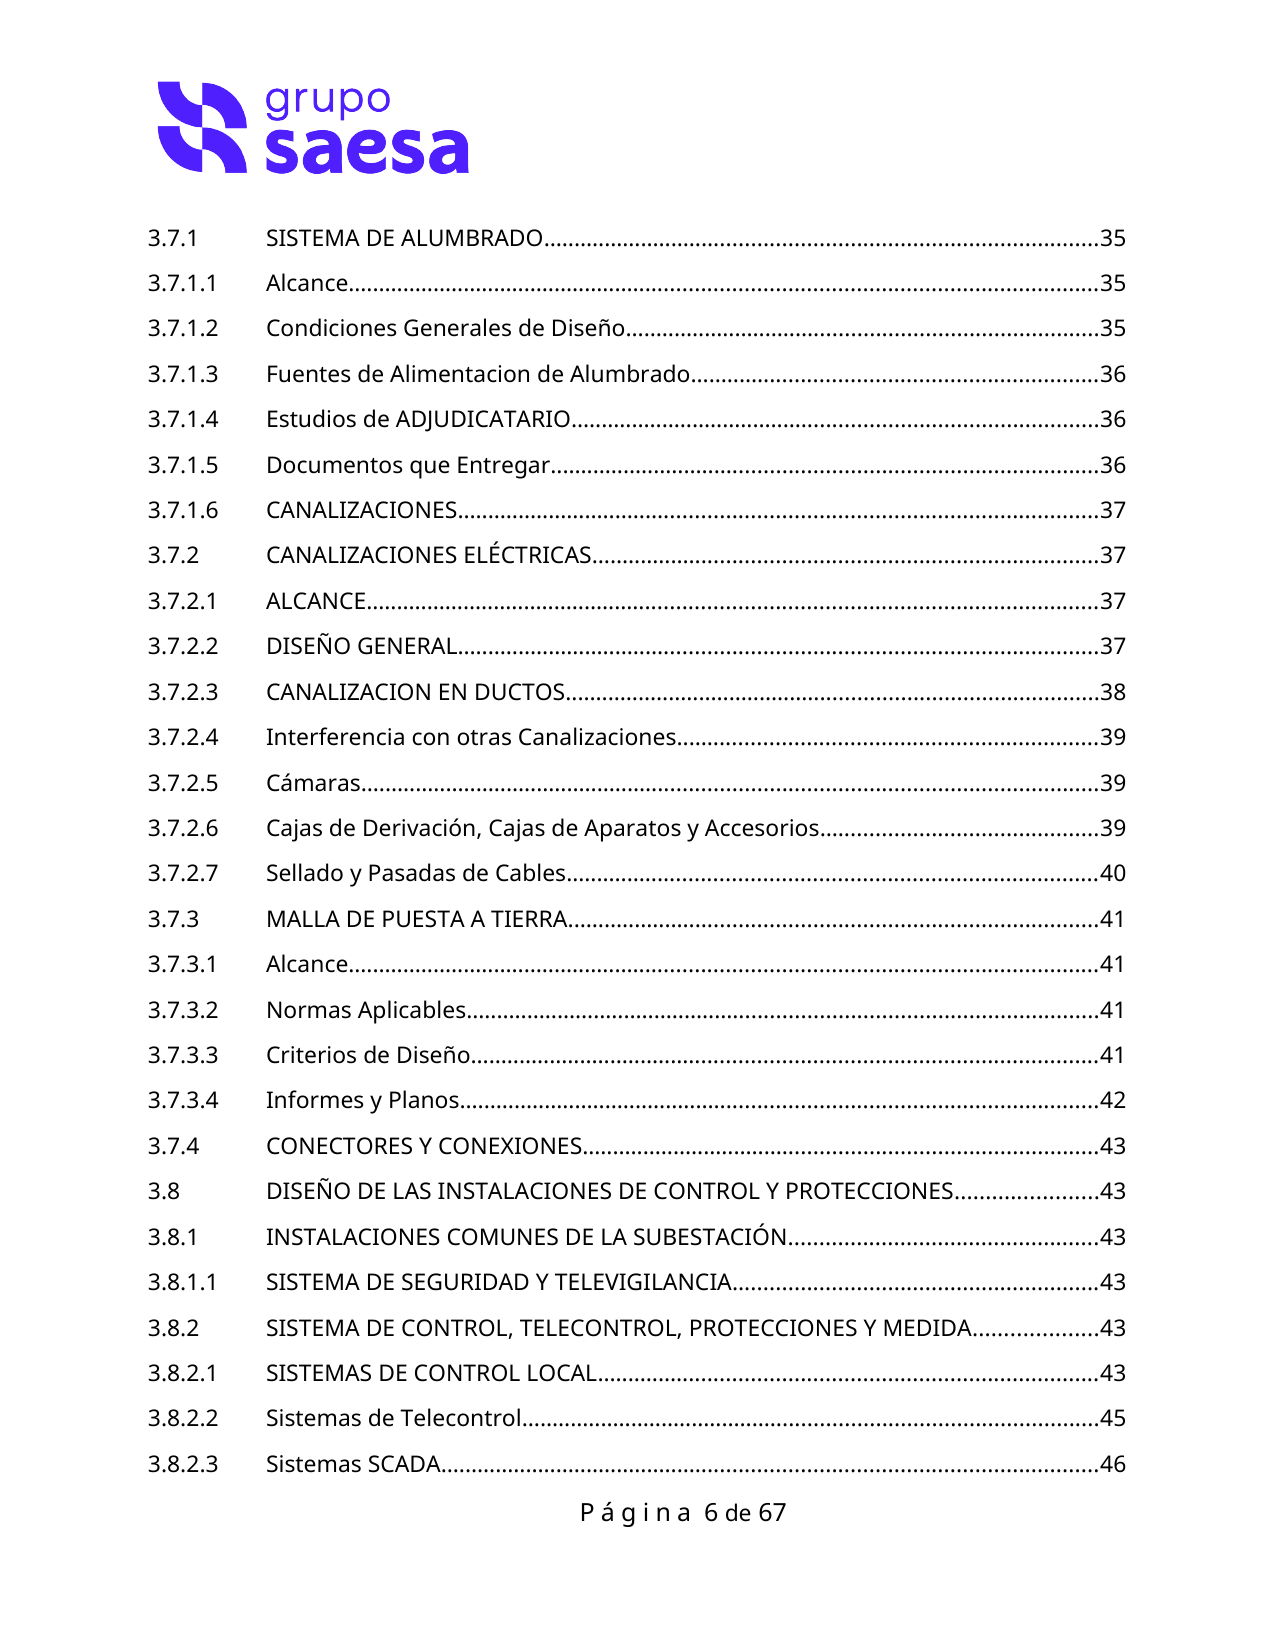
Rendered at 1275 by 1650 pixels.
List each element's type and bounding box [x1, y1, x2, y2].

picture [147, 73, 478, 177]
